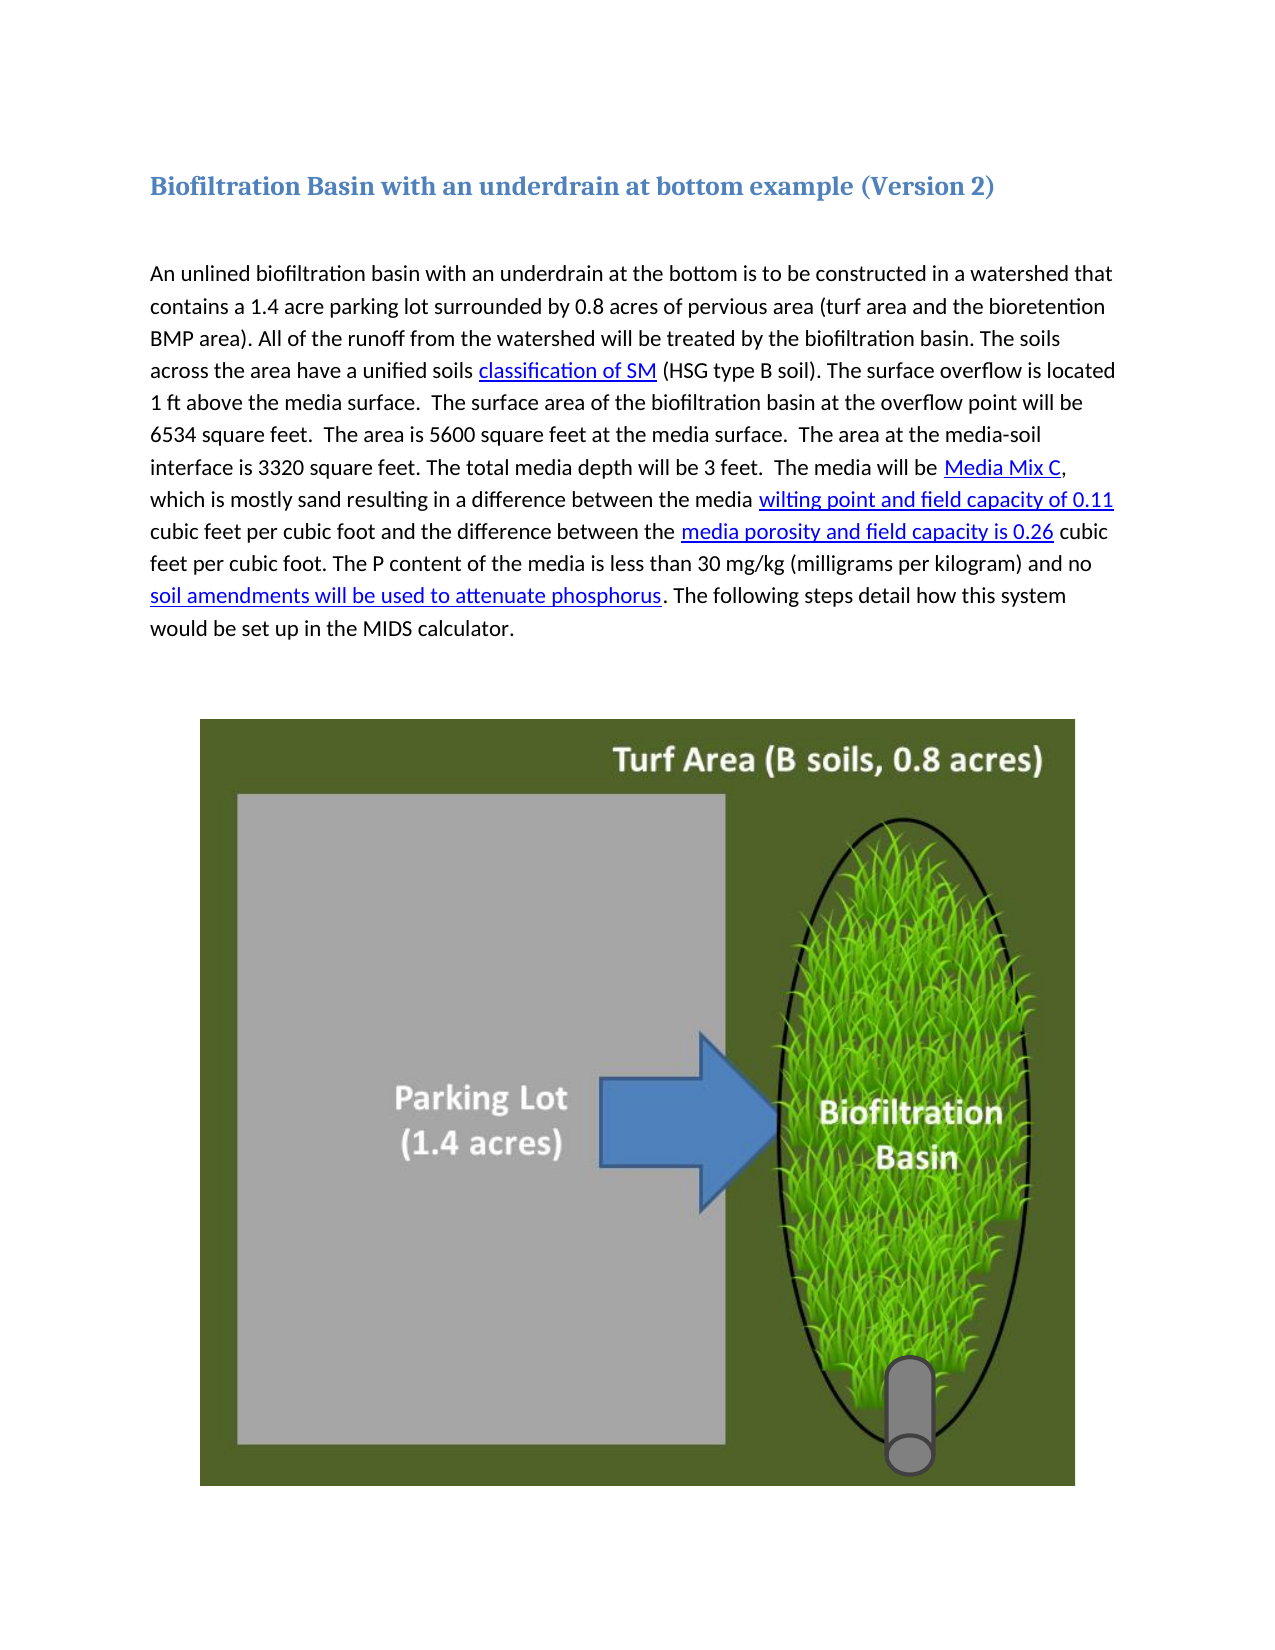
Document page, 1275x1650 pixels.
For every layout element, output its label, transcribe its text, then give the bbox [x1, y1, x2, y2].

picture [200, 719, 1075, 1486]
subtitle Biofiltration Basin with an underdrain at bottom example (Version 2) [150, 171, 1125, 202]
text An unlined biofiltration basin with an underdrain at the bottom is to be constructed in a watershed that contains a 1.4 acre parking lot surrounded by 0.8 acres of pervious area (turf area and the bioretention BMP area). All of the runoff from the watershed will be treated by the biofiltration basin. The soils across the area have a unified soils classification of SM (HSG type B soil). The surface overflow is located 1 ft above the media surface. The surface area of the biofiltration basin at the overflow point will be 6534 square feet. The area is 5600 square feet at the media surface. The area at the media-soil interface is 3320 square feet. The total media depth will be 3 feet. The media will be Media Mix C, which is mostly sand resulting in a difference between the media wilting point and field capacity of 0.11 cubic feet per cubic foot and the difference between the media porosity and field capacity is 0.26 cubic feet per cubic foot. The P content of the media is less than 30 mg/kg (milligrams per kilogram) and no soil amendments will be used to attenuate phosphorus. The following steps detail how this system would be set up in the MIDS calculator. [150, 259, 1125, 642]
